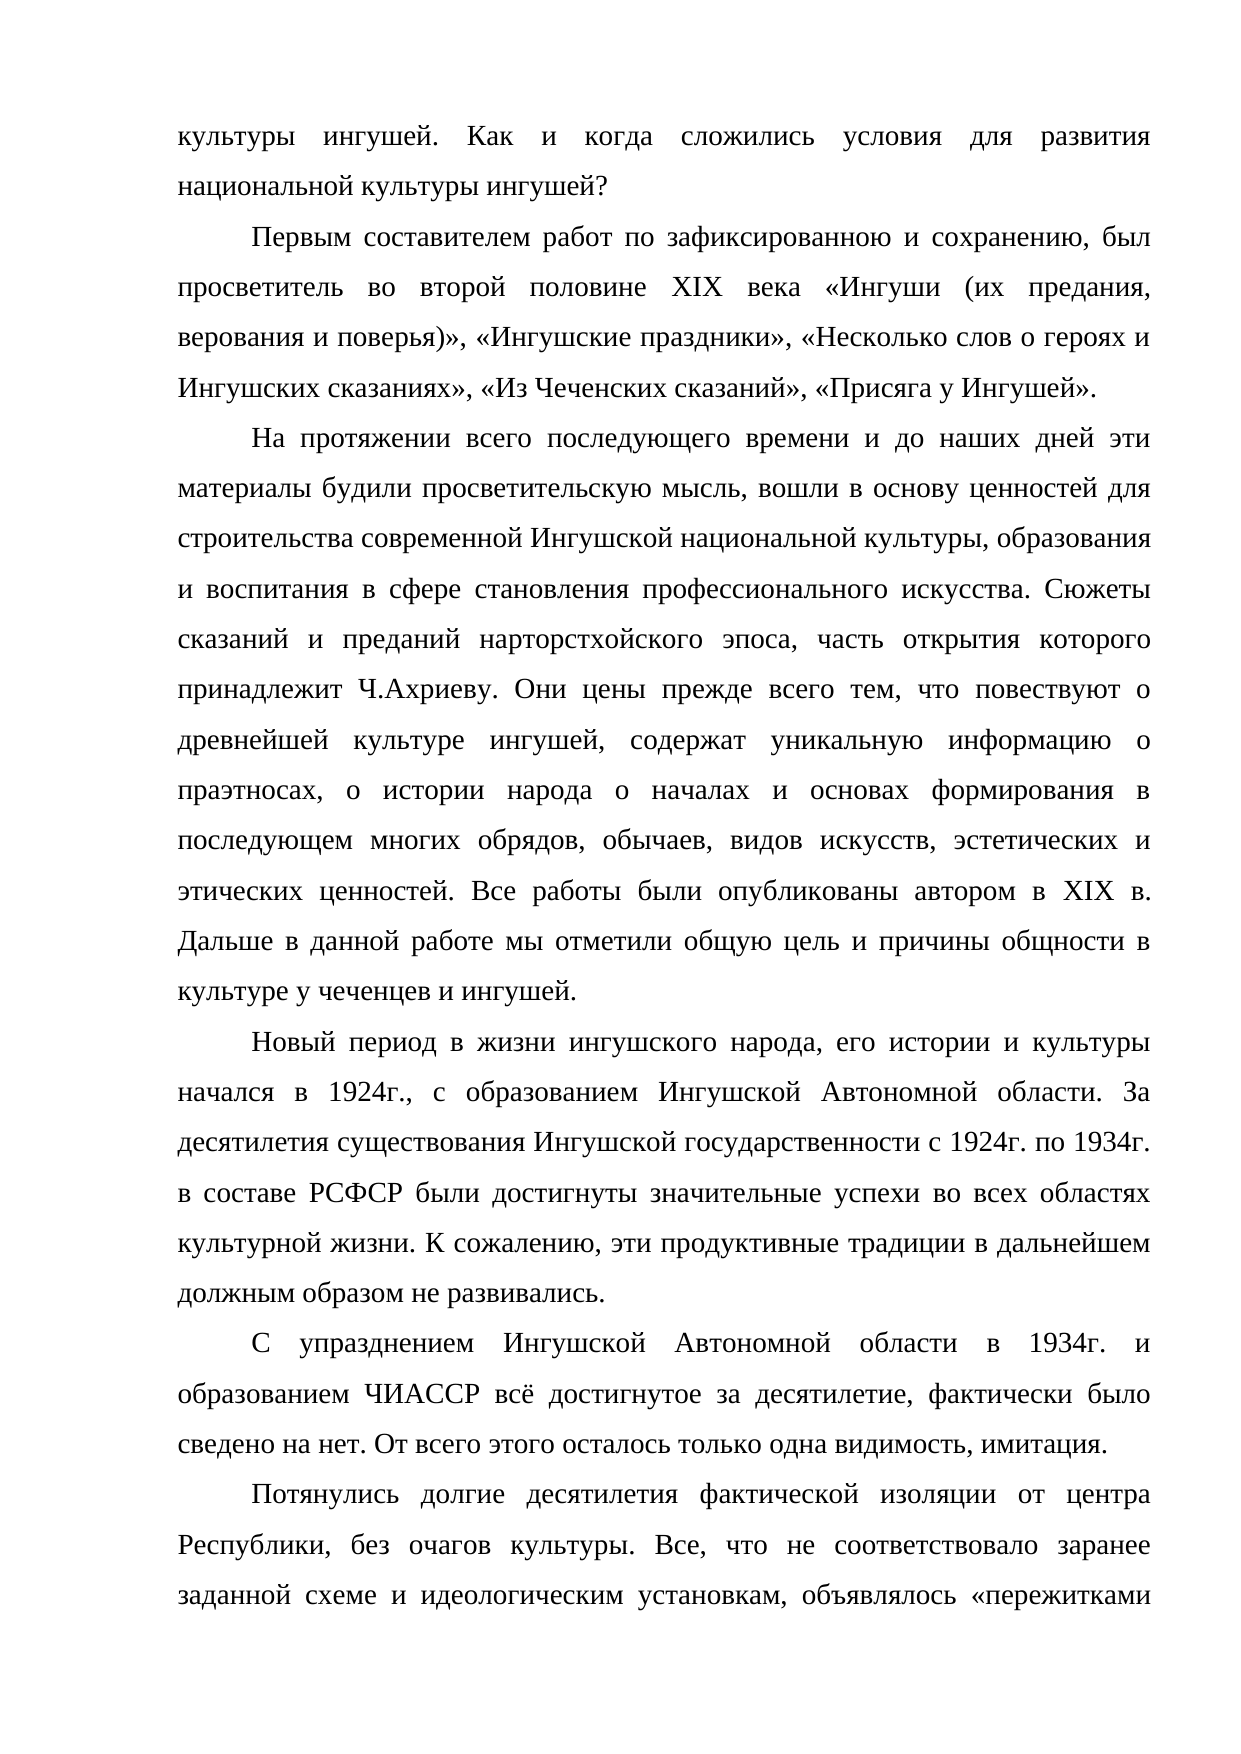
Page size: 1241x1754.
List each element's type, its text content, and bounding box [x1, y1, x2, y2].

text Первым составителем работ по зафиксированною и сохранению, был просветитель во второй половине XIX века «Ингуши (их предания, верования и поверья)», «Ингушские праздники», «Несколько слов о героях и Ингушских сказаниях», «Из Чеченских сказаний», «Присяга у Ингушей». [177, 219, 1152, 403]
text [177, 118, 1152, 202]
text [177, 1477, 1152, 1611]
text На протяжении всего последующего времени и до наших дней эти материалы будили просветительскую мысль, вошли в основу ценностей для строительства современной Ингушской национальной культуры, образования и воспитания в сфере становления профессионального искусства. Сюжеты сказаний и преданий нарторстхойского эпоса, часть открытия которого принадлежит Ч.Ахриеву. Они цены прежде всего тем, что повествуют о древнейшей культуре ингушей, содержат уникальную информацию о праэтносах, о истории народа о началах и основах формирования в последующем многих обрядов, обычаев, видов искусств, эстетических и этических ценностей. Все работы были опубликованы автором в XIX в. Дальше в данной работе мы отметили общую цель и причины общности в культуре у чеченцев и ингушей. [177, 420, 1152, 1007]
text Новый период в жизни ингушского народа, его истории и культуры начался в 1924г., с образованием Ингушской Автономной области. За десятилетия существования Ингушской государственности с 1924г. по 1934г. в составе РСФСР были достигнуты значительные успехи во всех областях культурной жизни. К сожалению, эти продуктивные традиции в дальнейшем должным образом не развивались. [177, 1024, 1152, 1309]
text С упразднением Ингушской Автономной области в 1934г. и образованием ЧИАССР всё достигнутое за десятилетие, фактически было сведено на нет. От всего этого осталось только одна видимость, имитация. [177, 1326, 1152, 1460]
